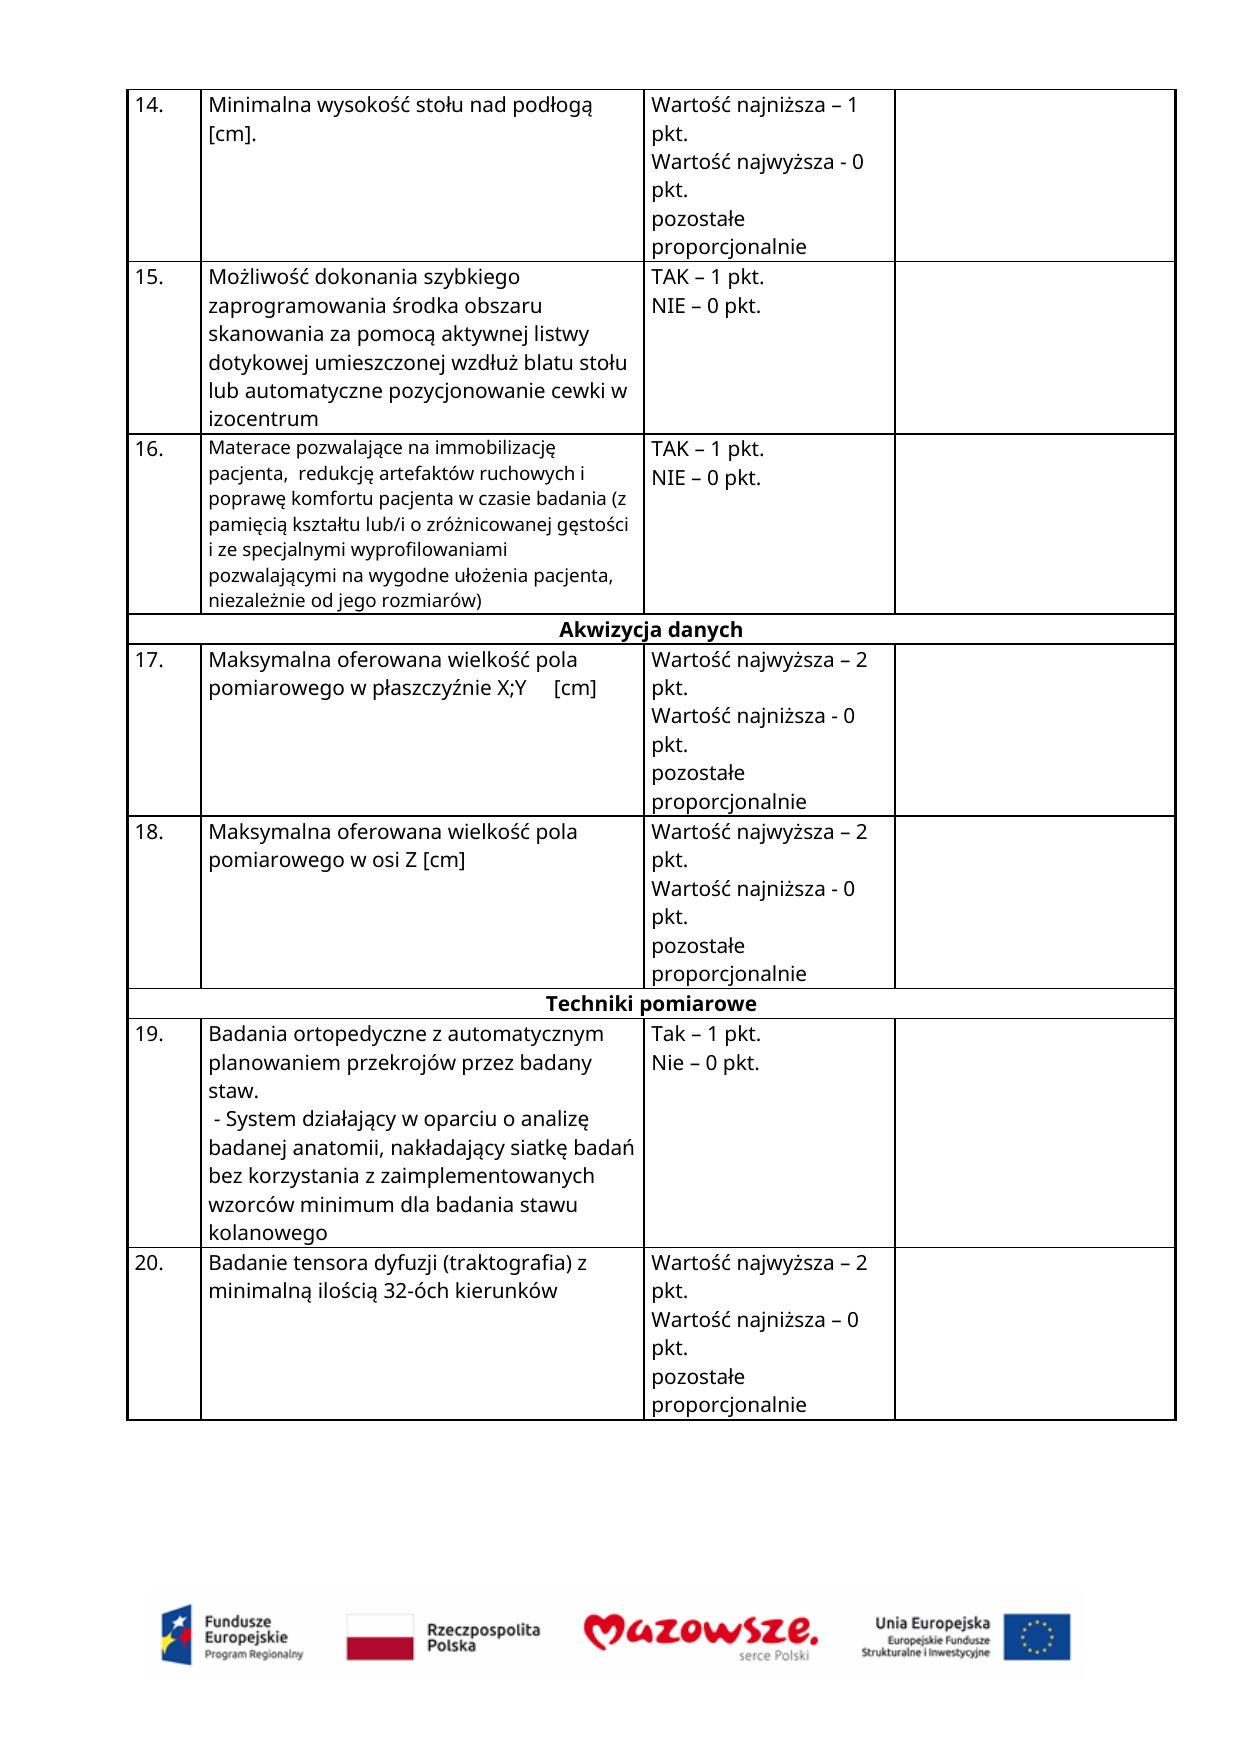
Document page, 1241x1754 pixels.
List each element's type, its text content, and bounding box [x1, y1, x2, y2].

table_cell Maksymalna oferowana wielkość pola pomiarowego w osi Z [cm] [202, 817, 643, 988]
table_cell Badanie tensora dyfuzji (traktografia) z minimalną ilością 32-óch kierunków [202, 1248, 643, 1419]
table_cell Akwizycja danych [129, 615, 1174, 643]
table_cell [129, 262, 200, 433]
table_cell Wartość najniższa – 1 pkt. Wartość najwyższa - 0 pkt. pozostałe proporcjonalnie [645, 90, 894, 261]
table_cell [896, 262, 1174, 433]
table_cell [129, 1019, 200, 1247]
table_cell Możliwość dokonania szybkiego zaprogramowania środka obszaru skanowania za pomocą aktywnej listwy dotykowej umieszczonej wzdłuż blatu stołu lub automatyczne pozycjonowanie cewki w izocentrum [202, 262, 643, 433]
table_cell TAK – 1 pkt. NIE – 0 pkt. [645, 435, 894, 613]
table_cell [129, 645, 200, 815]
table_cell [129, 435, 200, 613]
table_cell [129, 817, 200, 988]
table_cell Materace pozwalające na immobilizację pacjenta, redukcję artefaktów ruchowych i poprawę komfortu pacjenta w czasie badania (z pamięcią kształtu lub/i o zróżnicowanej gęstości i ze specjalnymi wyprofilowaniami pozwalającymi na wygodne ułożenia pacjenta, niezależnie od jego rozmiarów) [202, 435, 643, 613]
table_cell [896, 817, 1174, 988]
table_cell Wartość najwyższa – 2 pkt. Wartość najniższa - 0 pkt. pozostałe proporcjonalnie [645, 645, 894, 815]
table_cell [896, 645, 1174, 815]
table_cell [896, 90, 1174, 261]
table_cell Minimalna wysokość stołu nad podłogą [cm]. [202, 90, 643, 261]
table_cell Wartość najwyższa – 2 pkt. Wartość najniższa - 0 pkt. pozostałe proporcjonalnie [645, 817, 894, 988]
table_cell Wartość najwyższa – 2 pkt. Wartość najniższa – 0 pkt. pozostałe proporcjonalnie [645, 1248, 894, 1419]
table_cell [896, 1248, 1174, 1419]
table_cell Maksymalna oferowana wielkość pola pomiarowego w płaszczyźnie X;Y [cm] [202, 645, 643, 815]
table_cell [129, 1248, 200, 1419]
table_cell Techniki pomiarowe [129, 989, 1174, 1018]
table_cell [129, 90, 200, 261]
table_cell [896, 1019, 1174, 1247]
table_cell Tak – 1 pkt. Nie – 0 pkt. [645, 1019, 894, 1247]
table_cell Badania ortopedyczne z automatycznym planowaniem przekrojów przez badany staw. - System działający w oparciu o analizę badanej anatomii, nakładający siatkę badań bez korzystania z zaimplementowanych wzorców minimum dla badania stawu kolanowego [202, 1019, 643, 1247]
picture [147, 1589, 1086, 1681]
table_cell TAK – 1 pkt. NIE – 0 pkt. [645, 262, 894, 433]
table_cell [896, 435, 1174, 613]
